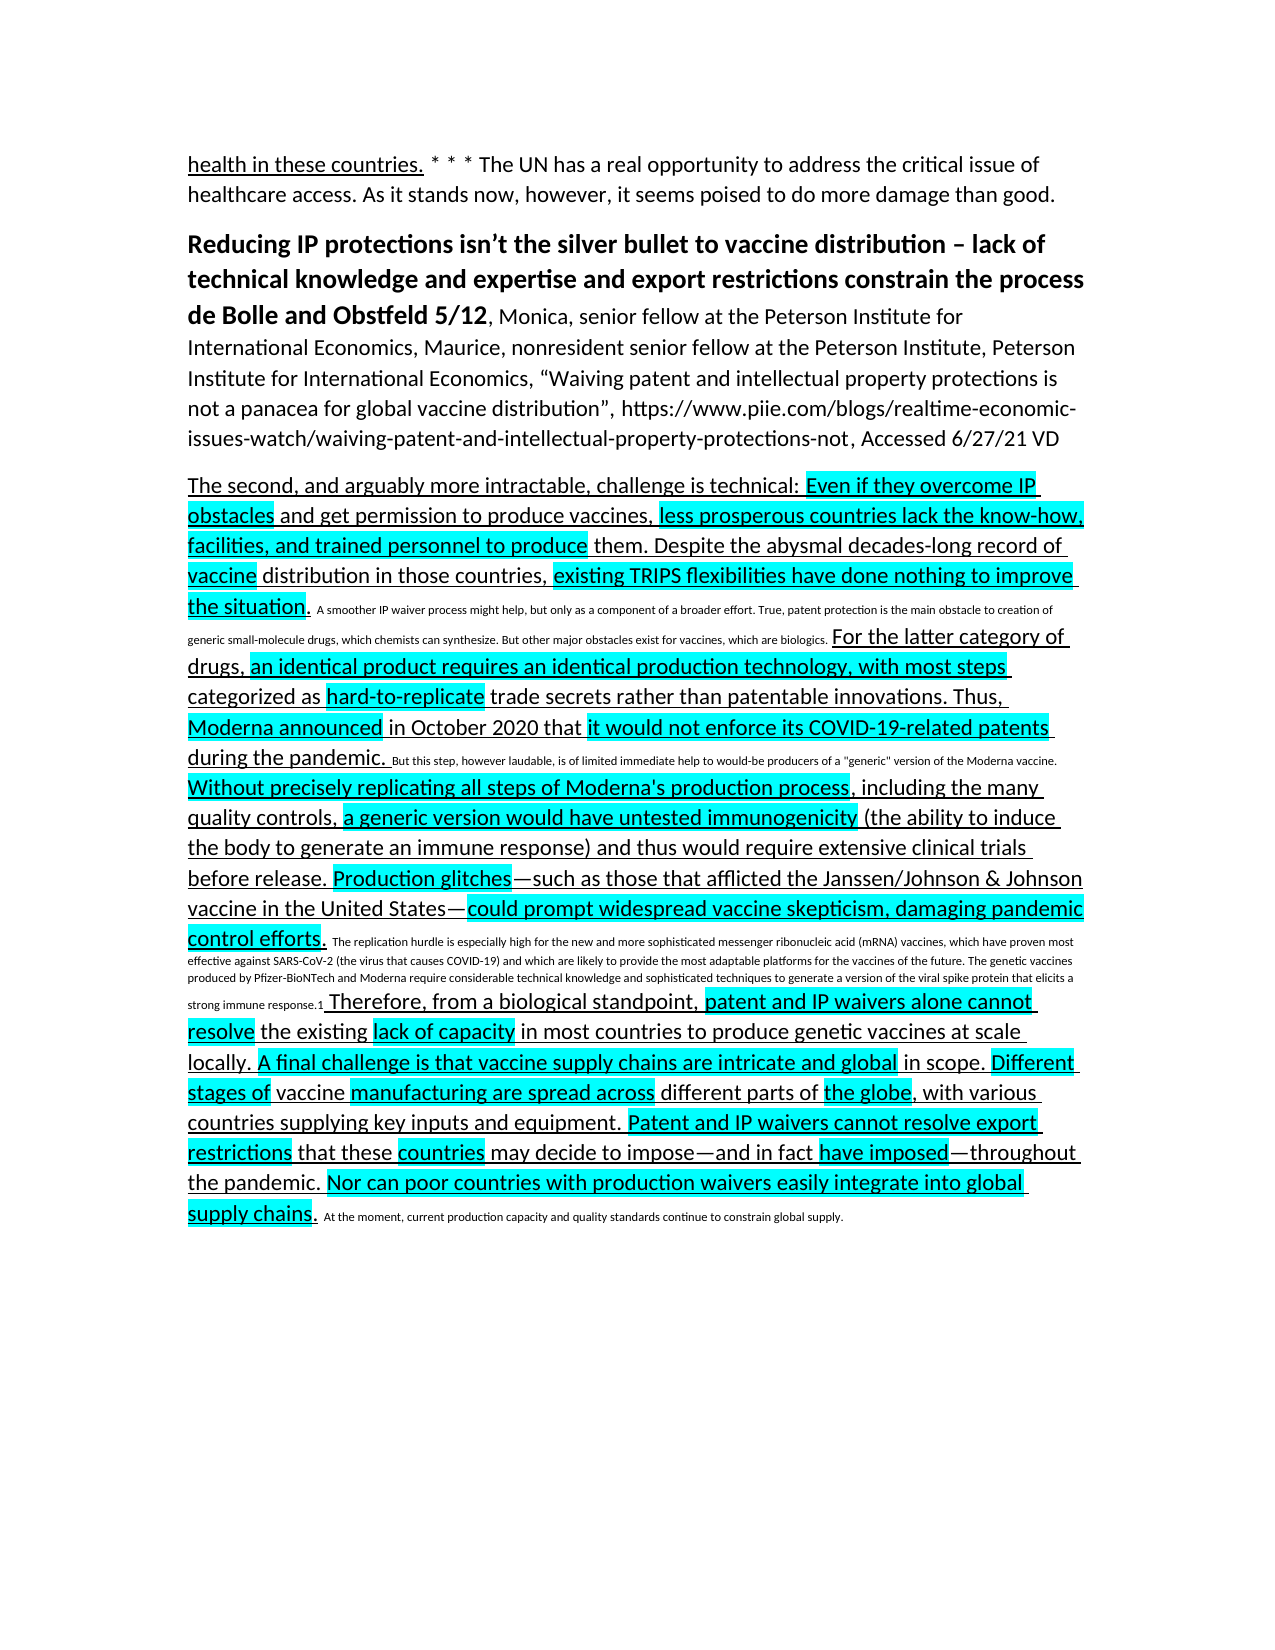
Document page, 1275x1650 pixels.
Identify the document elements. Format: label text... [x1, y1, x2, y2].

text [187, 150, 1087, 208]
subtitle Reducing IP protections isn’t the silver bullet to vaccine distribution – lack of technical knowledge and expertise and export restrictions constrain the process [187, 227, 1087, 296]
text de Bolle and Obstfeld 5/12, Monica, senior fellow at the Peterson Institute for International Economics, Maurice, nonresident senior fellow at the Peterson Institute, Peterson Institute for International Economics, “Waiving patent and intellectual property protections is not a panacea for global vaccine distribution”, https://www.piie.com/blogs/realtime-economic-issues-watch/waiving-patent-and-intellectual-property-protections-not, Accessed 6/27/21 VD [187, 298, 1087, 452]
text The second, and arguably more intractable, challenge is technical: Even if they overcome IP obstacles and get permission to produce vaccines, less prosperous countries lack the know-how, facilities, and trained personnel to produce them. Despite the abysmal decades-long record of vaccine distribution in those countries, existing TRIPS flexibilities have done nothing to improve the situation. A smoother IP waiver process might help, but only as a component of a broader effort. True, patent protection is the main obstacle to creation of generic small-molecule drugs, which chemists can synthesize. But other major obstacles exist for vaccines, which are biologics. For the latter category of drugs, an identical product requires an identical production technology, with most steps categorized as hard-to-replicate trade secrets rather than patentable innovations. Thus, Moderna announced in October 2020 that it would not enforce its COVID-19-related patents during the pandemic. But this step, however laudable, is of limited immediate help to would-be producers of a "generic" version of the Moderna vaccine. Without precisely replicating all steps of Moderna's production process, including the many quality controls, a generic version would have untested immunogenicity (the ability to induce the body to generate an immune response) and thus would require extensive clinical trials before release. Production glitches—such as those that afflicted the Janssen/Johnson & Johnson vaccine in the United States—could prompt widespread vaccine skepticism, damaging pandemic control efforts. The replication hurdle is especially high for the new and more sophisticated messenger ribonucleic acid (mRNA) vaccines, which have proven most effective against SARS-CoV-2 (the virus that causes COVID-19) and which are likely to provide the most adaptable platforms for the vaccines of the future. The genetic vaccines produced by Pfizer-BioNTech and Moderna require considerable technical knowledge and sophisticated techniques to generate a version of the viral spike protein that elicits a strong immune response.1 Therefore, from a biological standpoint, patent and IP waivers alone cannot resolve the existing lack of capacity in most countries to produce genetic vaccines at scale locally. A final challenge is that vaccine supply chains are intricate and global in scope. Different stages of vaccine manufacturing are spread across different parts of the globe, with various countries supplying key inputs and equipment. Patent and IP waivers cannot resolve export restrictions that these countries may decide to impose—and in fact have imposed—throughout the pandemic. Nor can poor countries with production waivers easily integrate into global supply chains. At the moment, current production capacity and quality standards continue to constrain global supply. [187, 471, 1087, 1227]
